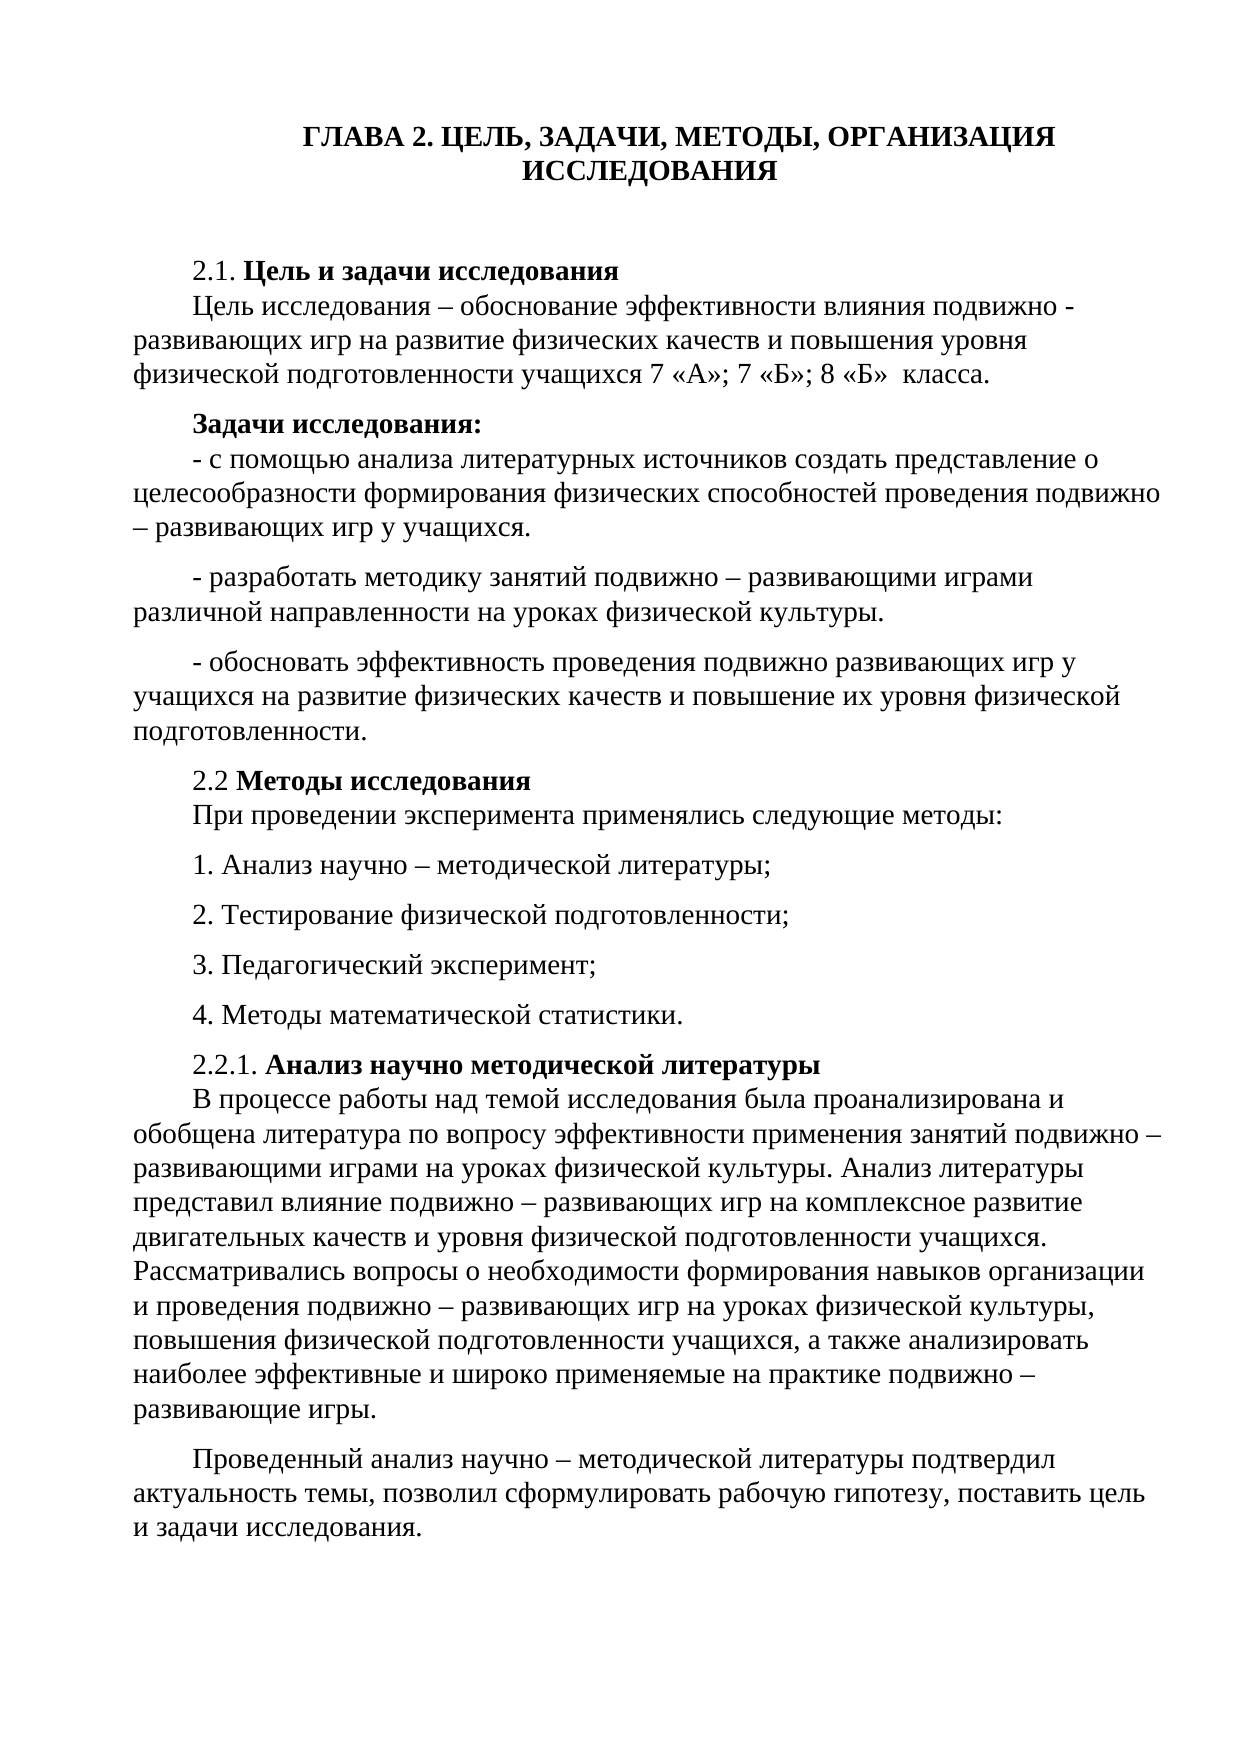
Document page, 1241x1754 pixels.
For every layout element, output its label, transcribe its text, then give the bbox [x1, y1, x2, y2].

text Проведенный анализ научно – методической литературы подтвердил актуальность темы, позволил сформулировать рабочую гипотезу, поставить цель и задачи исследования. [133, 1440, 1167, 1543]
text - обосновать эффективность проведения подвижно развивающих игр у учащихся на развитие физических качеств и повышение их уровня физической подготовленности. [133, 643, 1167, 746]
text 2.2 Методы исследования [133, 762, 1167, 796]
text 2.2.1. Анализ научно методической литературы [133, 1046, 1167, 1081]
text 1. Анализ научно – методической литературы; [133, 846, 1167, 881]
text ГЛАВА 2. ЦЕЛЬ, ЗАДАЧИ, МЕТОДЫ, ОРГАНИЗАЦИЯ ИССЛЕДОВАНИЯ [133, 118, 1167, 187]
text 4. Методы математической статистики. [133, 996, 1167, 1031]
text - с помощью анализа литературных источников создать представление о целесообразности формирования физических способностей проведения подвижно – развивающих игр у учащихся. [133, 440, 1167, 543]
text Цель исследования – обоснование эффективности влияния подвижно - развивающих игр на развитие физических качеств и повышения уровня физической подготовленности учащихся 7 «А»; 7 «Б»; 8 «Б» класса. [133, 287, 1167, 390]
text При проведении эксперимента применялись следующие методы: [133, 796, 1167, 831]
text 2. Тестирование физической подготовленности; [133, 896, 1167, 931]
text - разработать методику занятий подвижно – развивающими играми различной направленности на уроках физической культуры. [133, 559, 1167, 627]
text В процессе работы над темой исследования была проанализирована и обобщена литература по вопросу эффективности применения занятий подвижно – развивающими играми на уроках физической культуры. Анализ литературы представил влияние подвижно – развивающих игр на комплексное развитие двигательных качеств и уровня физической подготовленности учащихся. Рассматривались вопросы о необходимости формирования навыков организации и проведения подвижно – развивающих игр на уроках физической культуры, повышения физической подготовленности учащихся, а также анализировать наиболее эффективные и широко применяемые на практике подвижно – развивающие игры. [133, 1081, 1167, 1424]
text Задачи исследования: [133, 406, 1167, 440]
text 2.1. Цель и задачи исследования [133, 252, 1167, 287]
text 3. Педагогический эксперимент; [133, 946, 1167, 981]
